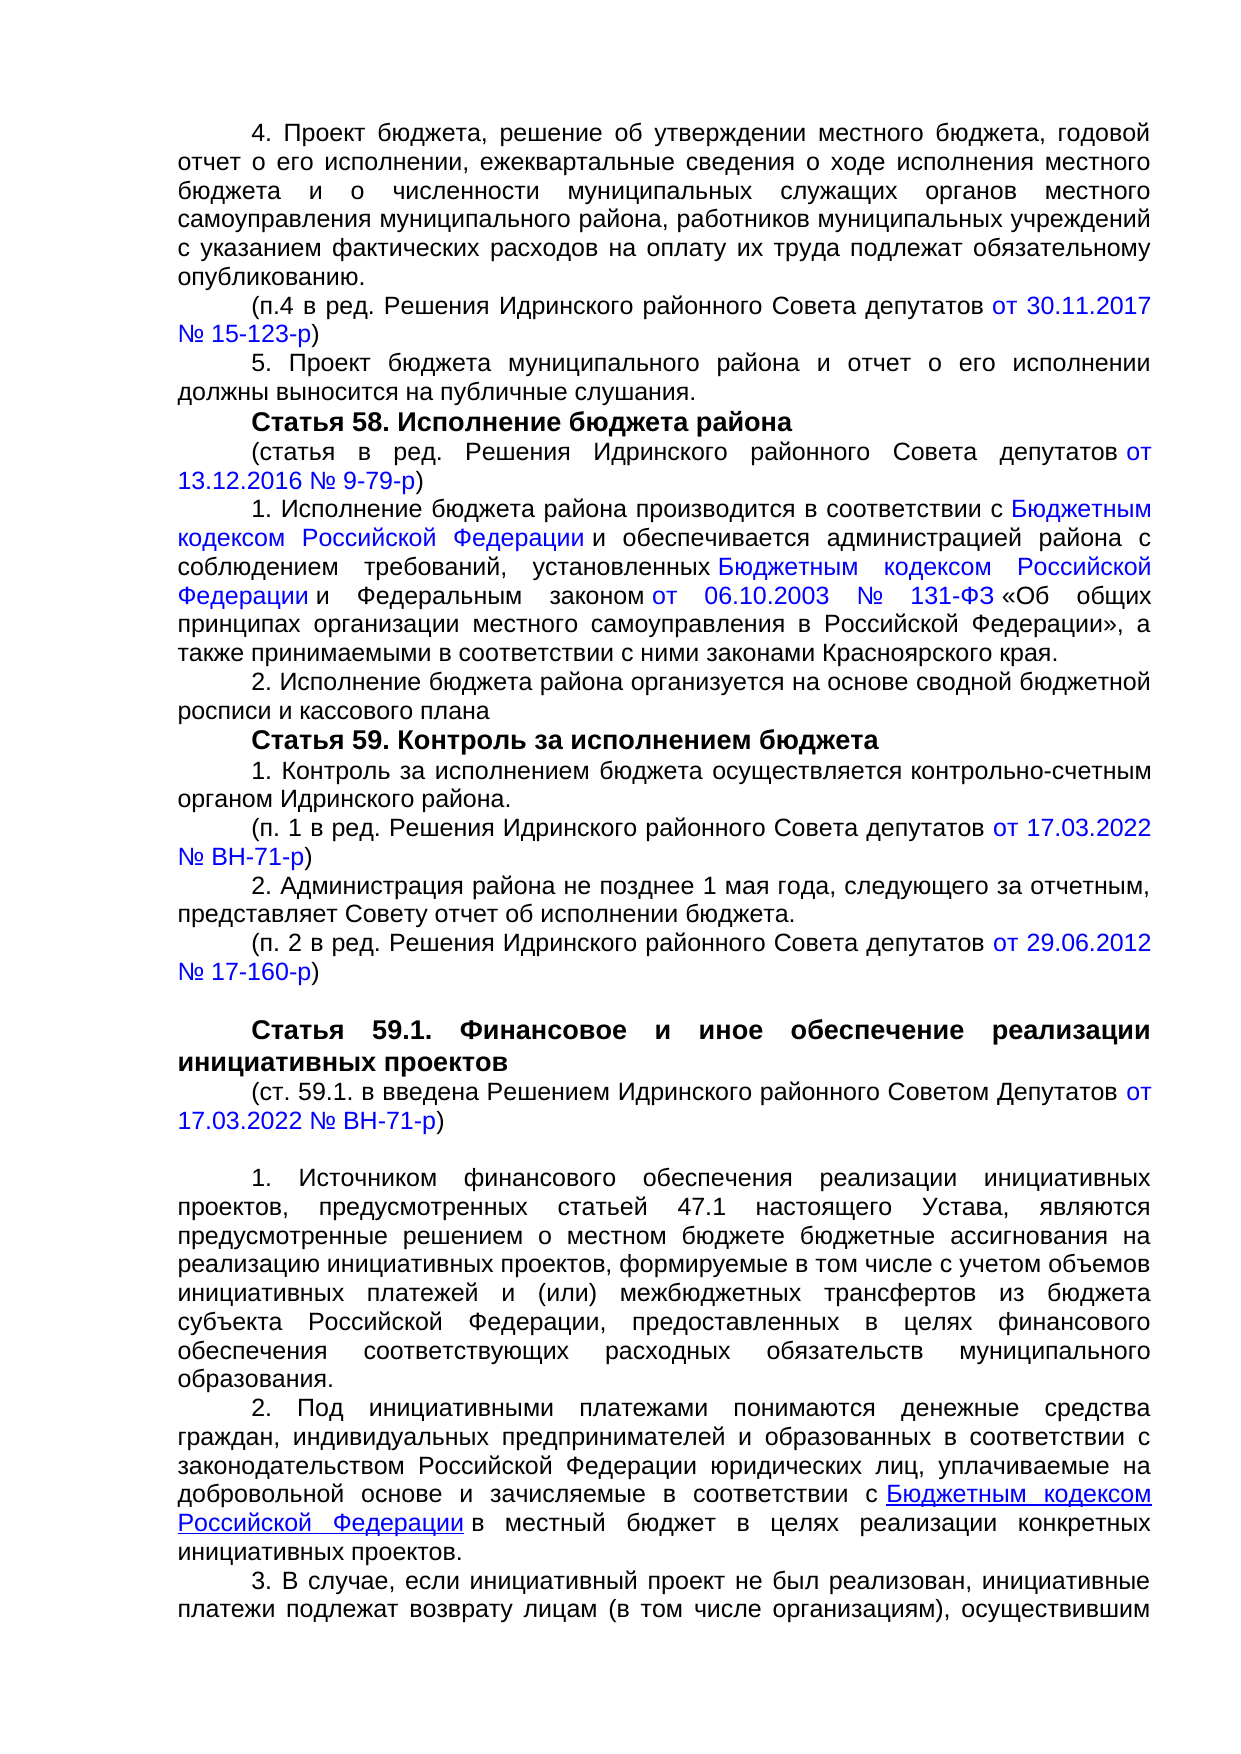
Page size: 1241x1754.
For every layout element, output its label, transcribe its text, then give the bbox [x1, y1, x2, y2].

text 2. Администрация района не позднее 1 мая года, следующего за отчетным, представляет Совету отчет об исполнении бюджета. [177, 871, 1152, 928]
text 1. Контроль за исполнением бюджета осуществляется контрольно-счетным органом Идринского района. [177, 756, 1152, 813]
text 5. Проект бюджета муниципального района и отчет о его исполнении должны выносится на публичные слушания. [177, 348, 1152, 406]
text (п. 1 в ред. Решения Идринского районного Совета депутатов от 17.03.2022 № ВН-71-р) [177, 813, 1152, 871]
text (статья в ред. Решения Идринского районного Совета депутатов от 13.12.2016 № 9-79-р) [177, 437, 1152, 494]
text (п.4 в ред. Решения Идринского районного Совета депутатов от 30.11.2017 № 15-123-р) [177, 291, 1152, 348]
text Статья 58. Исполнение бюджета района [177, 406, 1152, 437]
text (ст. 59.1. в введена Решением Идринского районного Советом Депутатов от 17.03.2022 № ВН-71-р) [177, 1077, 1152, 1134]
text 2. Под инициативными платежами понимаются денежные средства граждан, индивидуальных предпринимателей и образованных в соответствии с законодательством Российской Федерации юридических лиц, уплачиваемые на добровольной основе и зачисляемые в соответствии с Бюджетным кодексом Российской Федерации в местный бюджет в целях реализации конкретных инициативных проектов. [177, 1393, 1152, 1566]
text 1. Источником финансового обеспечения реализации инициативных проектов, предусмотренных статьей 47.1 настоящего Устава, являются предусмотренные решением о местном бюджете бюджетные ассигнования на реализацию инициативных проектов, формируемые в том числе с учетом объемов инициативных платежей и (или) межбюджетных трансфертов из бюджета субъекта Российской Федерации, предоставленных в целях финансового обеспечения соответствующих расходных обязательств муниципального образования. [177, 1163, 1152, 1393]
text (п. 2 в ред. Решения Идринского районного Совета депутатов от 29.06.2012 № 17-160-р) [177, 928, 1152, 986]
text 2. Исполнение бюджета района организуется на основе сводной бюджетной росписи и кассового плана [177, 667, 1152, 724]
text 1. Исполнение бюджета района производится в соответствии с Бюджетным кодексом Российской Федерации и обеспечивается администрацией района с соблюдением требований, установленных Бюджетным кодексом Российской Федерации и Федеральным законом от 06.10.2003 № 131-ФЗ «Об общих принципах организации местного самоуправления в Российской Федерации», а также принимаемыми в соответствии с ними законами Красноярского края. [177, 494, 1152, 667]
text Статья 59.1. Финансовое и иное обеспечение реализации инициативных проектов [177, 1014, 1152, 1077]
text Статья 59. Контроль за исполнением бюджета [177, 724, 1152, 756]
text 4. Проект бюджета, решение об утверждении местного бюджета, годовой отчет о его исполнении, ежеквартальные сведения о ходе исполнения местного бюджета и о численности муниципальных служащих органов местного самоуправления муниципального района, работников муниципальных учреждений с указанием фактических расходов на оплату их труда подлежат обязательному опубликованию. [177, 118, 1152, 291]
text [177, 1566, 1152, 1623]
